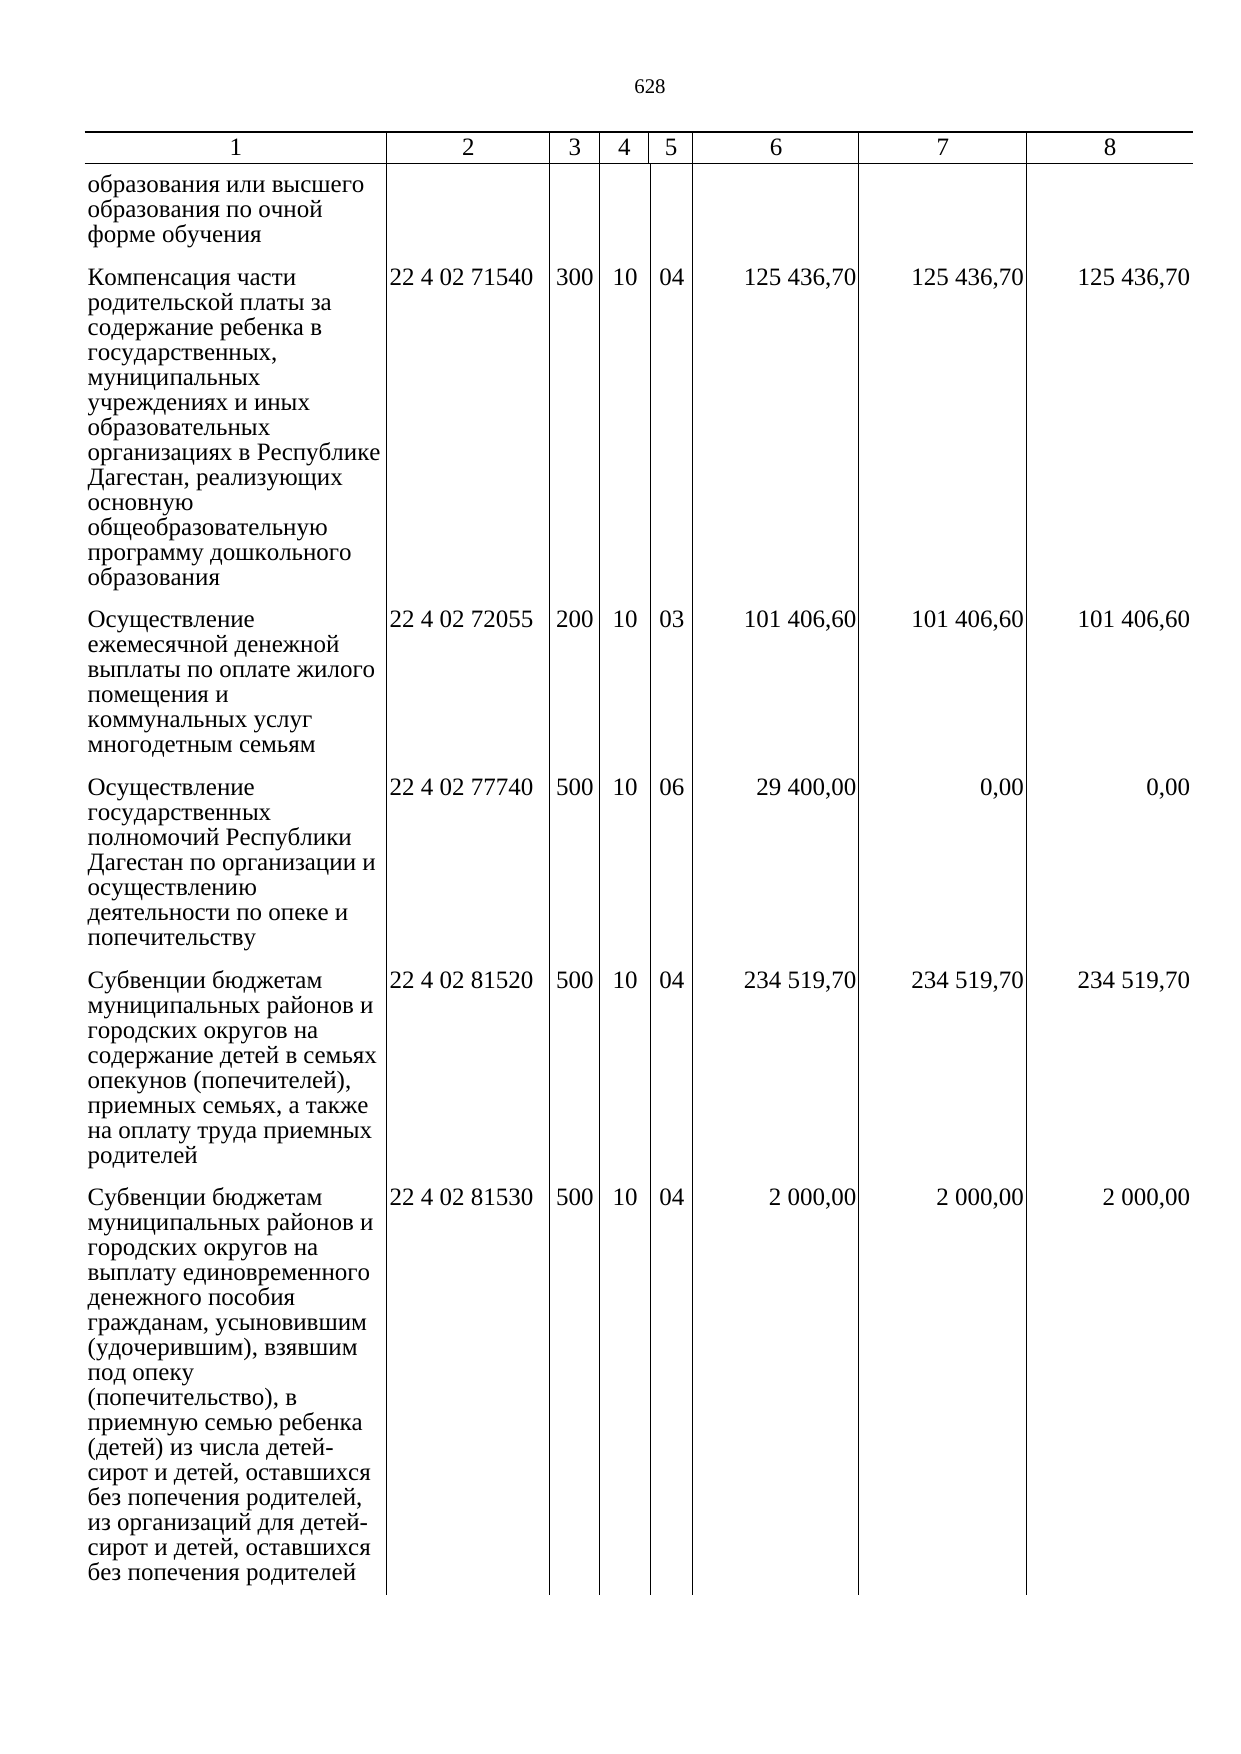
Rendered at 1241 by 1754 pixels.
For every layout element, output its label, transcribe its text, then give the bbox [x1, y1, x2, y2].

table_header 1 [85, 133, 386, 163]
table_header 2 [387, 133, 549, 163]
table_header 8 [1027, 133, 1193, 163]
table_header 3 [550, 133, 599, 163]
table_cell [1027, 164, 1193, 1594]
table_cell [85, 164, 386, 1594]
table_header 4 [600, 133, 648, 163]
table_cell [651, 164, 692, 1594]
table_header 6 [693, 133, 858, 163]
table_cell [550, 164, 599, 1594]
table_header 7 [859, 133, 1026, 163]
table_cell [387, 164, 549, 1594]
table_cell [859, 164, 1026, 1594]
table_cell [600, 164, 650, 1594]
table_header 5 [649, 133, 692, 163]
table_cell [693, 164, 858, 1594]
